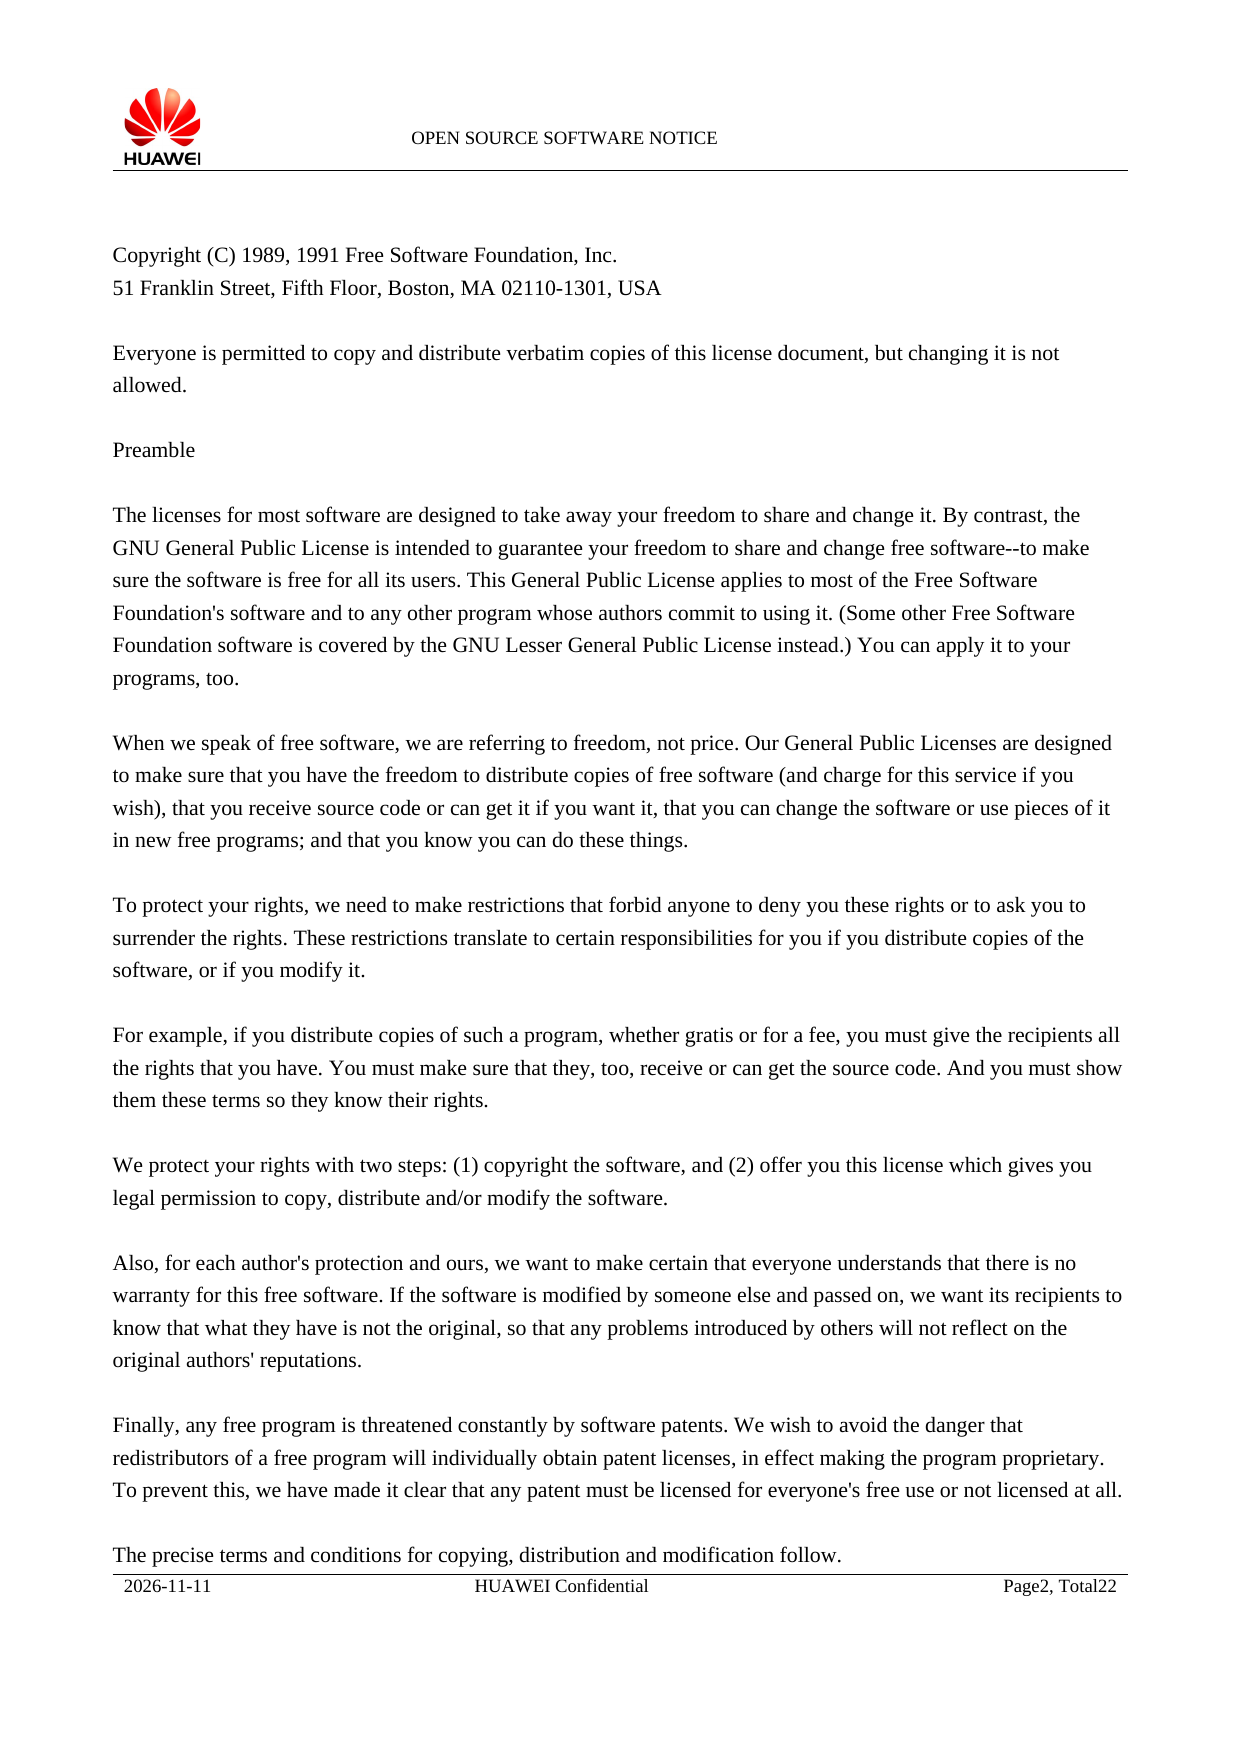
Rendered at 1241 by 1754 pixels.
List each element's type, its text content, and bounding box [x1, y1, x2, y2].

picture [124, 88, 201, 165]
